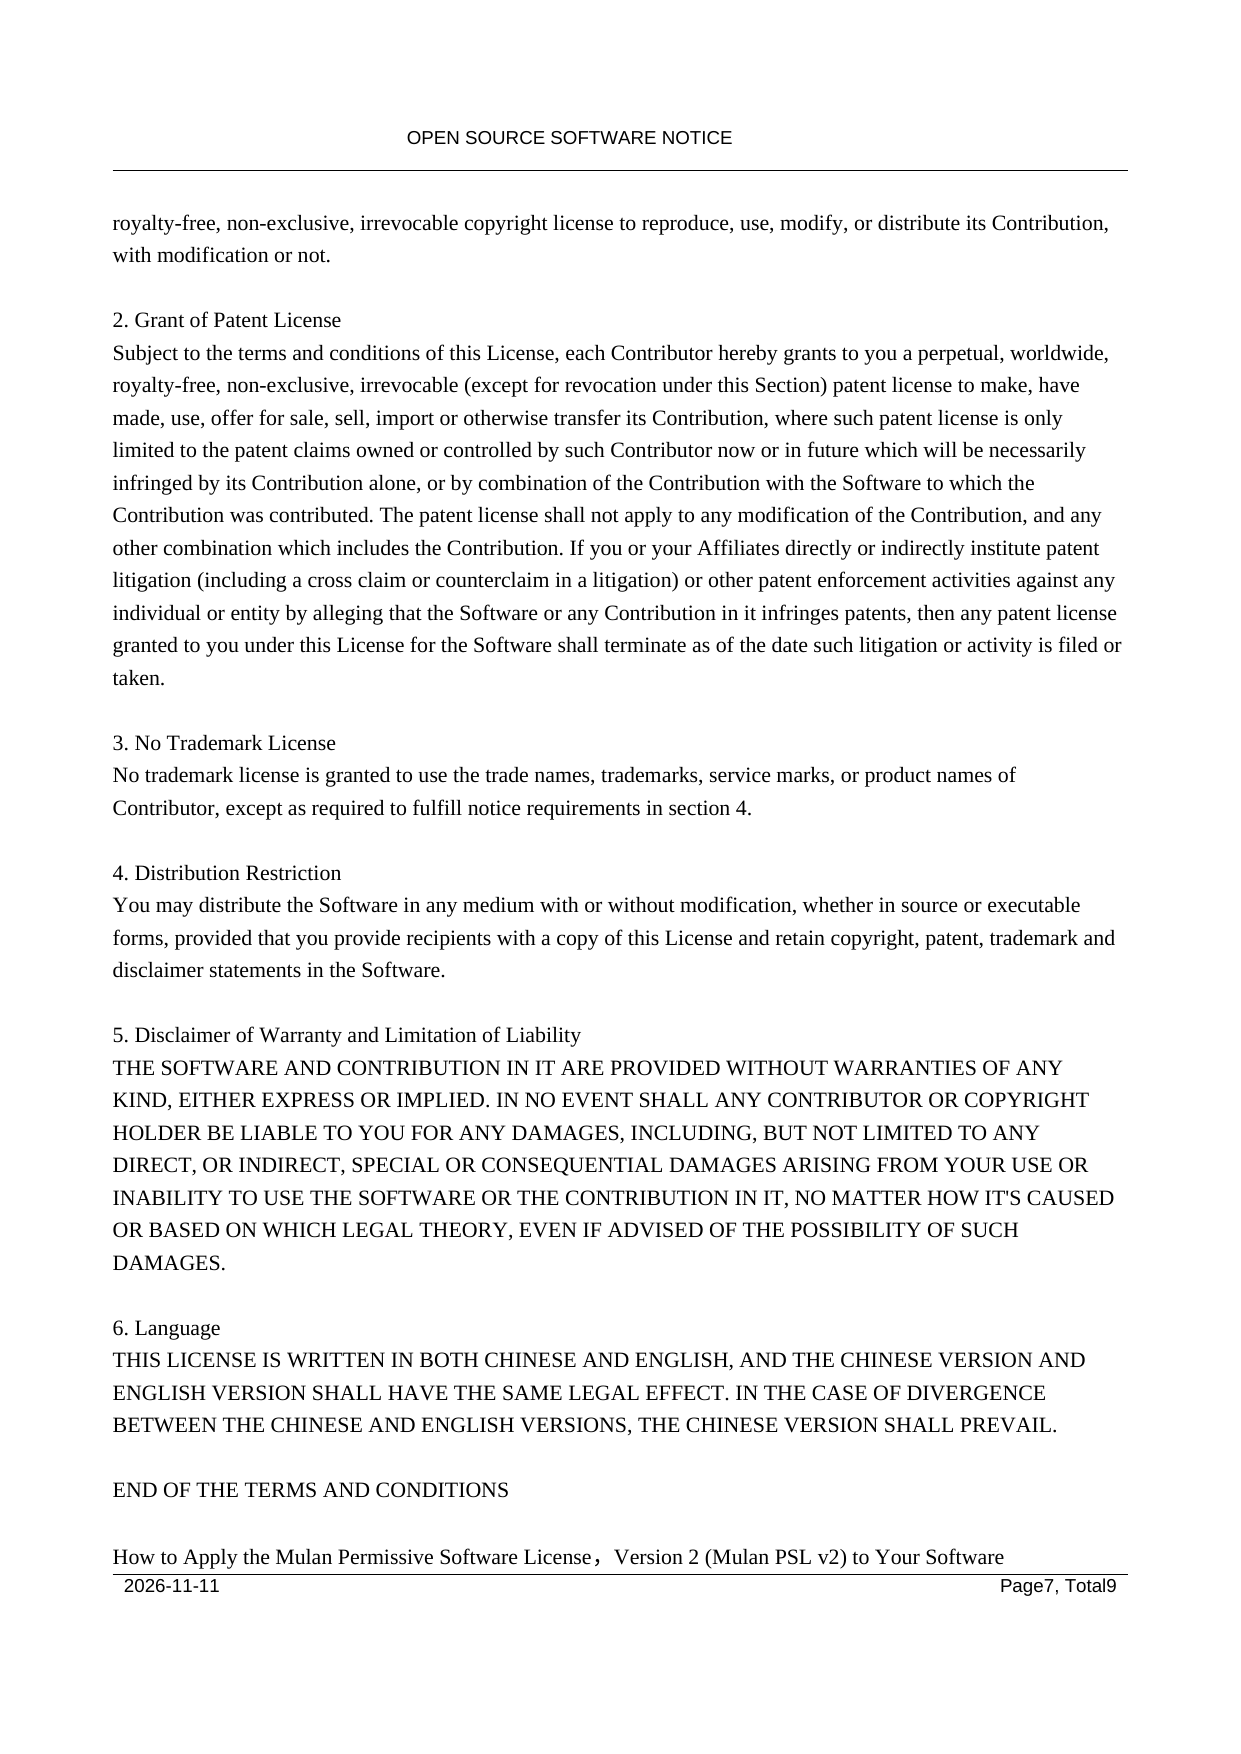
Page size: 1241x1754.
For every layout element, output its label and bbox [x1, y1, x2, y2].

text [112, 206, 1128, 1571]
